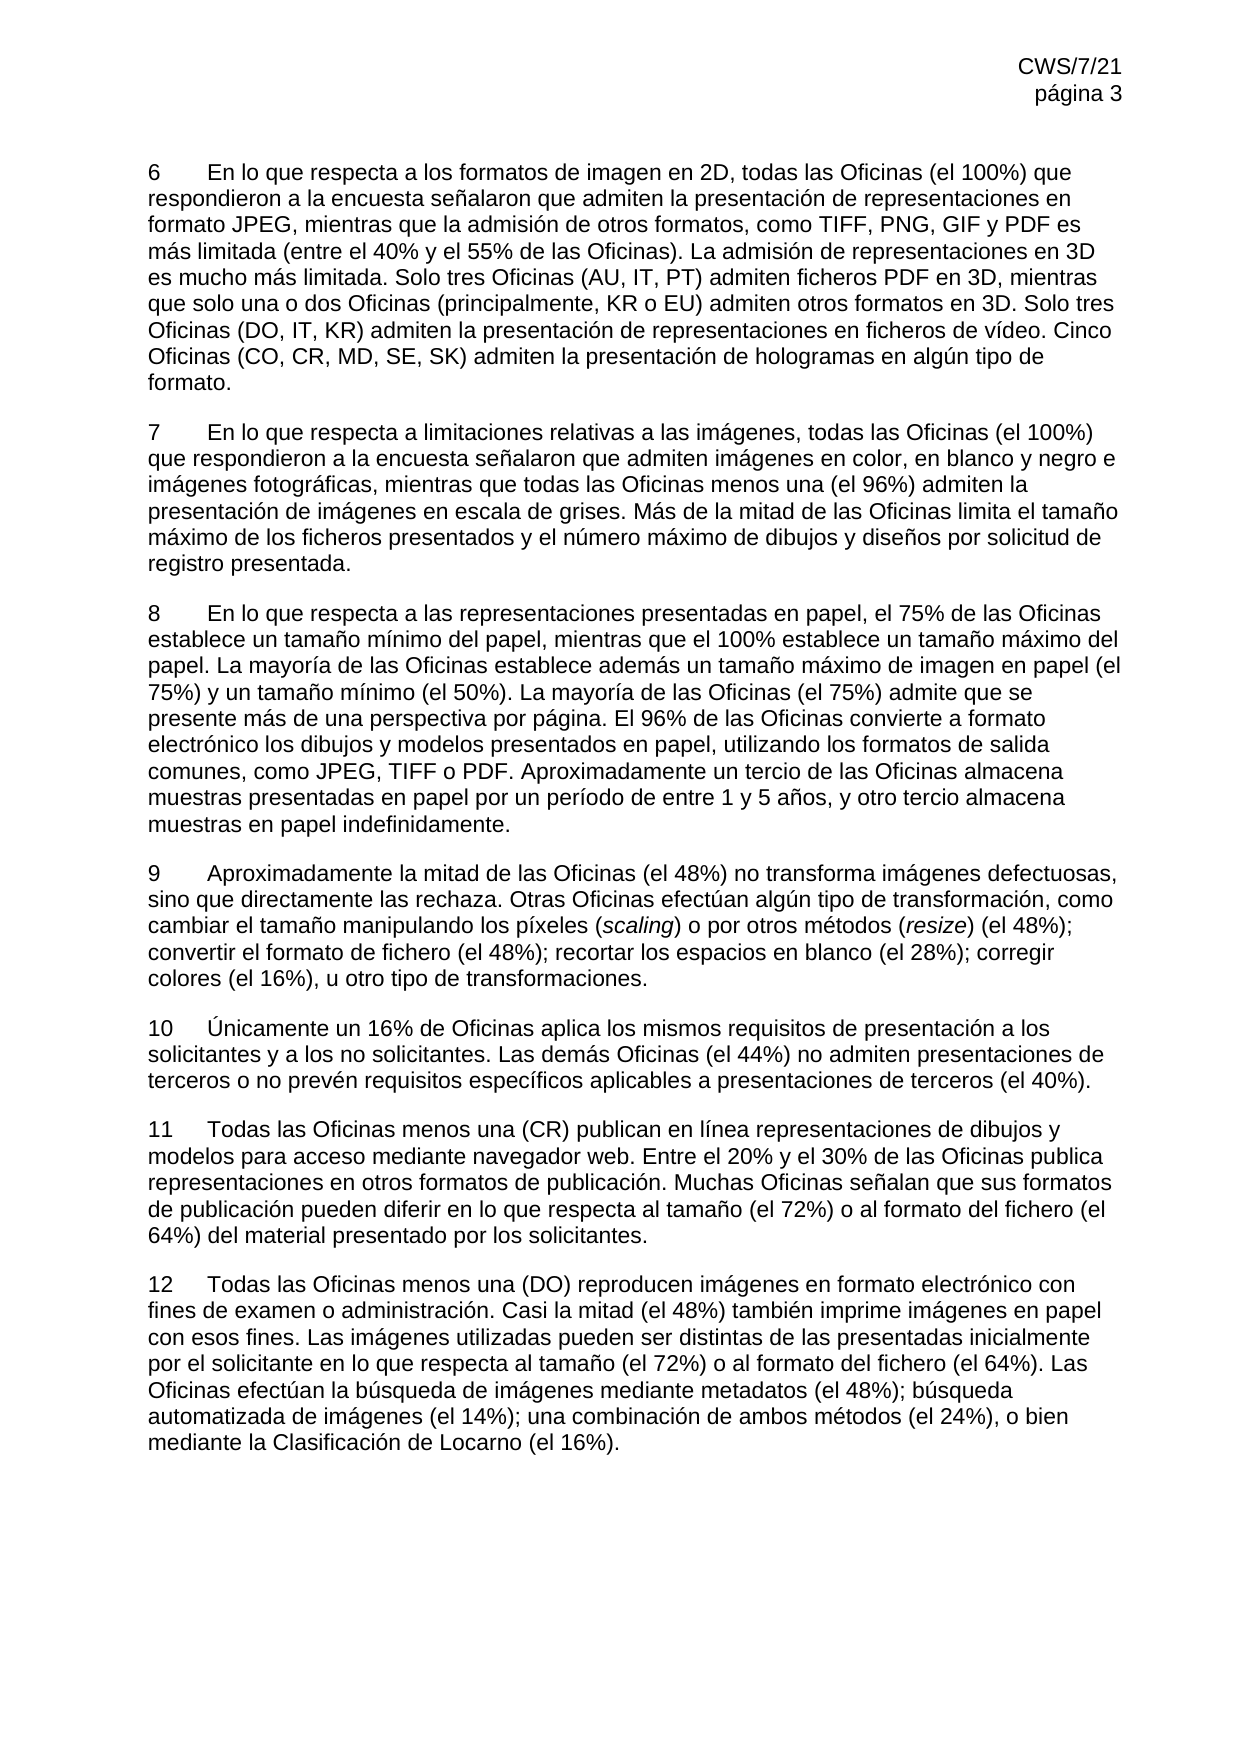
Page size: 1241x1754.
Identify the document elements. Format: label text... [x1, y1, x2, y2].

text Todas las Oficinas menos una (CR) publican en línea representaciones de dibujos y modelos para acceso mediante navegador web. Entre el 20% y el 30% de las Oficinas publica representaciones en otros formatos de publicación. Muchas Oficinas señalan que sus formatos de publicación pueden diferir en lo que respecta al tamaño (el 72%) o al formato del fichero (el 64%) del material presentado por los solicitantes. [148, 1116, 1122, 1248]
text Únicamente un 16% de Oficinas aplica los mismos requisitos de presentación a los solicitantes y a los no solicitantes. Las demás Oficinas (el 44%) no admiten presentaciones de terceros o no prevén requisitos específicos aplicables a presentaciones de terceros (el 40%). [148, 1014, 1122, 1093]
text En lo que respecta a las representaciones presentadas en papel, el 75% de las Oficinas establece un tamaño mínimo del papel, mientras que el 100% establece un tamaño máximo del papel. La mayoría de las Oficinas establece además un tamaño máximo de imagen en papel (el 75%) y un tamaño mínimo (el 50%). La mayoría de las Oficinas (el 75%) admite que se presente más de una perspectiva por página. El 96% de las Oficinas convierte a formato electrónico los dibujos y modelos presentados en papel, utilizando los formatos de salida comunes, como JPEG, TIFF o PDF. Aproximadamente un tercio de las Oficinas almacena muestras presentadas en papel por un período de entre 1 y 5 años, y otro tercio almacena muestras en papel indefinidamente. [148, 600, 1122, 837]
text Aproximadamente la mitad de las Oficinas (el 48%) no transforma imágenes defectuosas, sino que directamente las rechaza. Otras Oficinas efectúan algún tipo de transformación, como cambiar el tamaño manipulando los píxeles (scaling) o por otros métodos (resize) (el 48%); convertir el formato de fichero (el 48%); recortar los espacios en blanco (el 28%); corregir colores (el 16%), u otro tipo de transformaciones. [148, 860, 1122, 992]
text En lo que respecta a los formatos de imagen en 2D, todas las Oficinas (el 100%) que respondieron a la encuesta señalaron que admiten la presentación de representaciones en formato JPEG, mientras que la admisión de otros formatos, como TIFF, PNG, GIF y PDF es más limitada (entre el 40% y el 55% de las Oficinas). La admisión de representaciones en 3D es mucho más limitada. Solo tres Oficinas (AU, IT, PT) admiten ficheros PDF en 3D, mientras que solo una o dos Oficinas (principalmente, KR o EU) admiten otros formatos en 3D. Solo tres Oficinas (DO, IT, KR) admiten la presentación de representaciones en ficheros de vídeo. Cinco Oficinas (CO, CR, MD, SE, SK) admiten la presentación de hologramas en algún tipo de formato. [148, 158, 1122, 396]
text En lo que respecta a limitaciones relativas a las imágenes, todas las Oficinas (el 100%) que respondieron a la encuesta señalaron que admiten imágenes en color, en blanco y negro e imágenes fotográficas, mientras que todas las Oficinas menos una (el 96%) admiten la presentación de imágenes en escala de grises. Más de la mitad de las Oficinas limita el tamaño máximo de los ficheros presentados y el número máximo de dibujos y diseños por solicitud de registro presentada. [148, 419, 1122, 577]
text Todas las Oficinas menos una (DO) reproducen imágenes en formato electrónico con fines de examen o administración. Casi la mitad (el 48%) también imprime imágenes en papel con esos fines. Las imágenes utilizadas pueden ser distintas de las presentadas inicialmente por el solicitante en lo que respecta al tamaño (el 72%) o al formato del fichero (el 64%). Las Oficinas efectúan la búsqueda de imágenes mediante metadatos (el 48%); búsqueda automatizada de imágenes (el 14%); una combinación de ambos métodos (el 24%), o bien mediante la Clasificación de Locarno (el 16%). [148, 1271, 1122, 1456]
